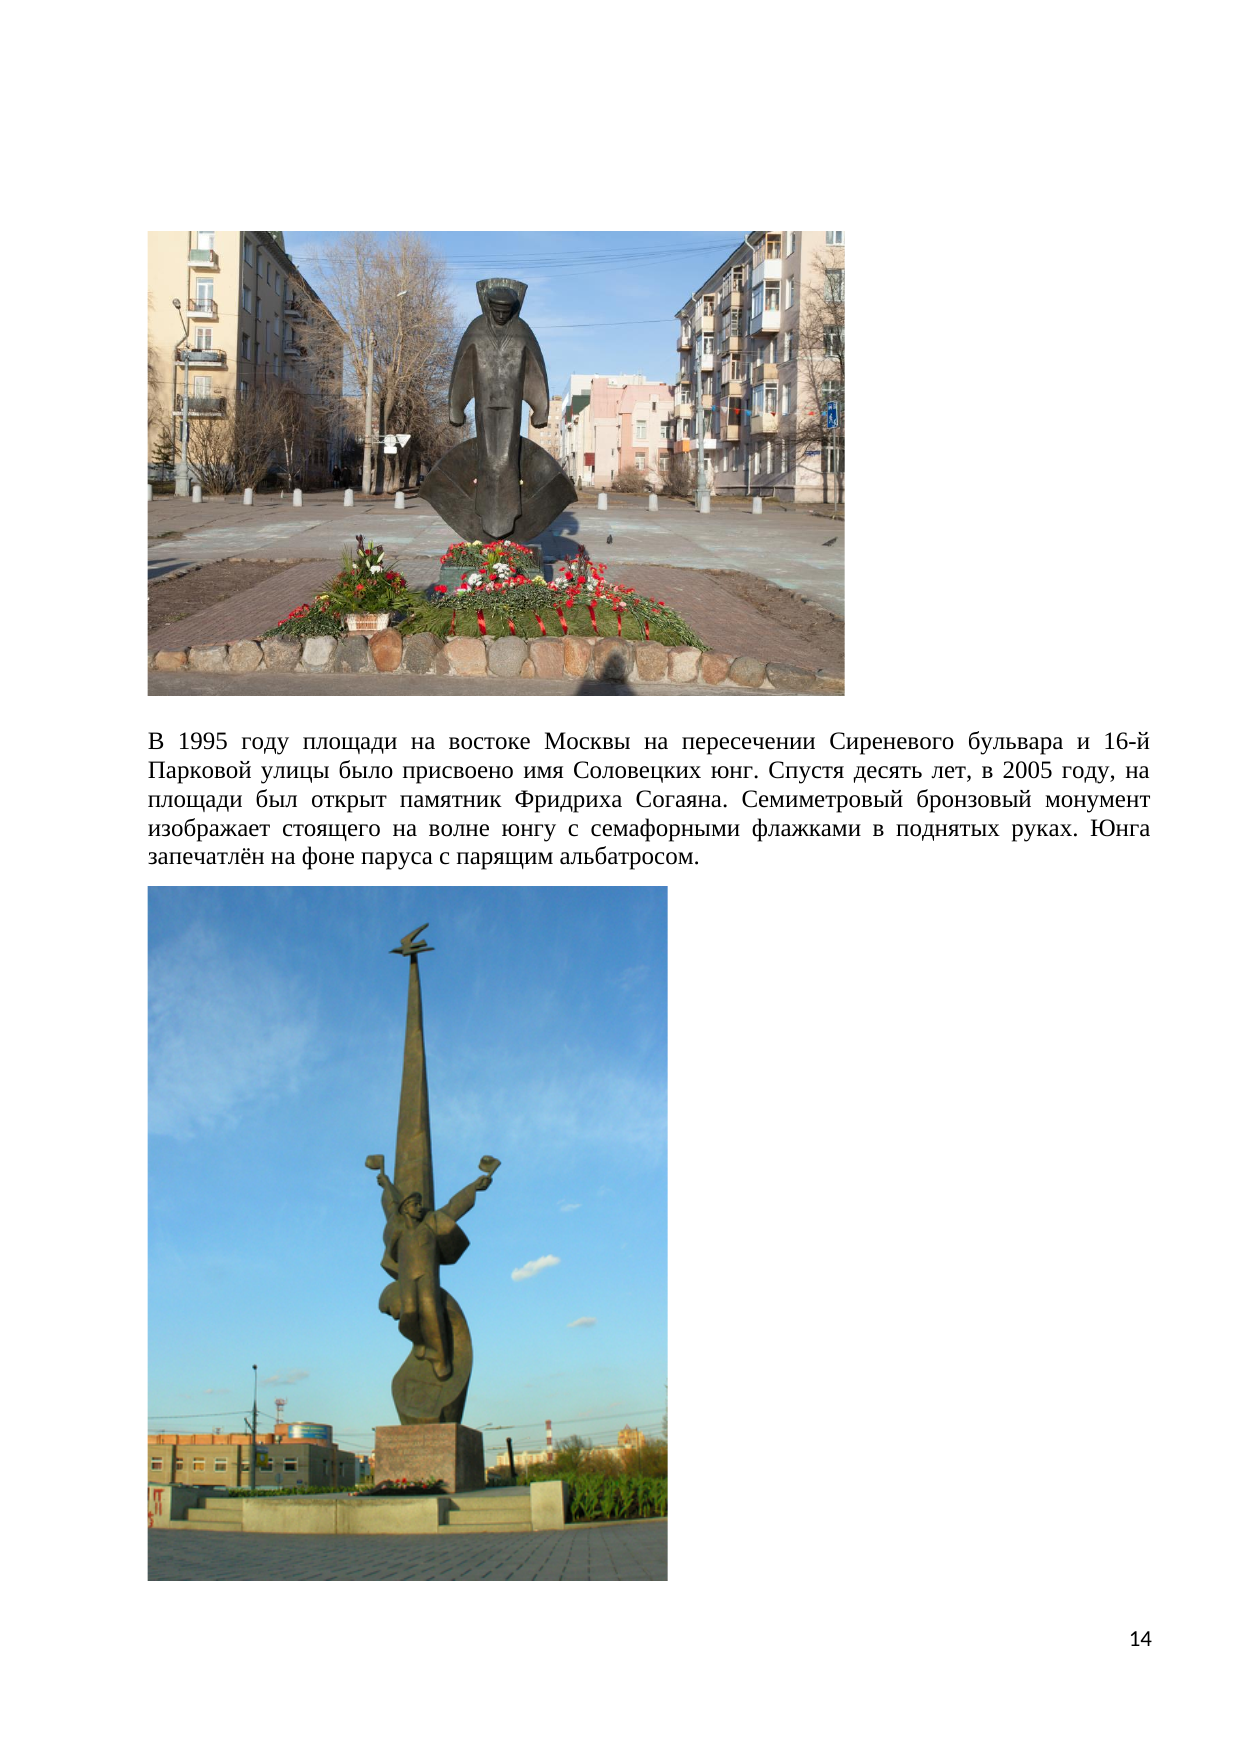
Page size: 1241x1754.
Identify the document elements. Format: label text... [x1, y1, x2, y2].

picture [147, 231, 845, 696]
picture [147, 886, 668, 1581]
text В 1995 году площади на востоке Москвы на пересечении Сиреневого бульвара и 16-й Парковой улицы было присвоено имя Соловецких юнг. Спустя десять лет, в 2005 году, на площади был открыт памятник Фридриха Согаяна. Семиметровый бронзовый монумент изображает стоящего на волне юнгу с семафорными флажками в поднятых руках. Юнга запечатлён на фоне паруса с парящим альбатросом. [148, 726, 1152, 870]
